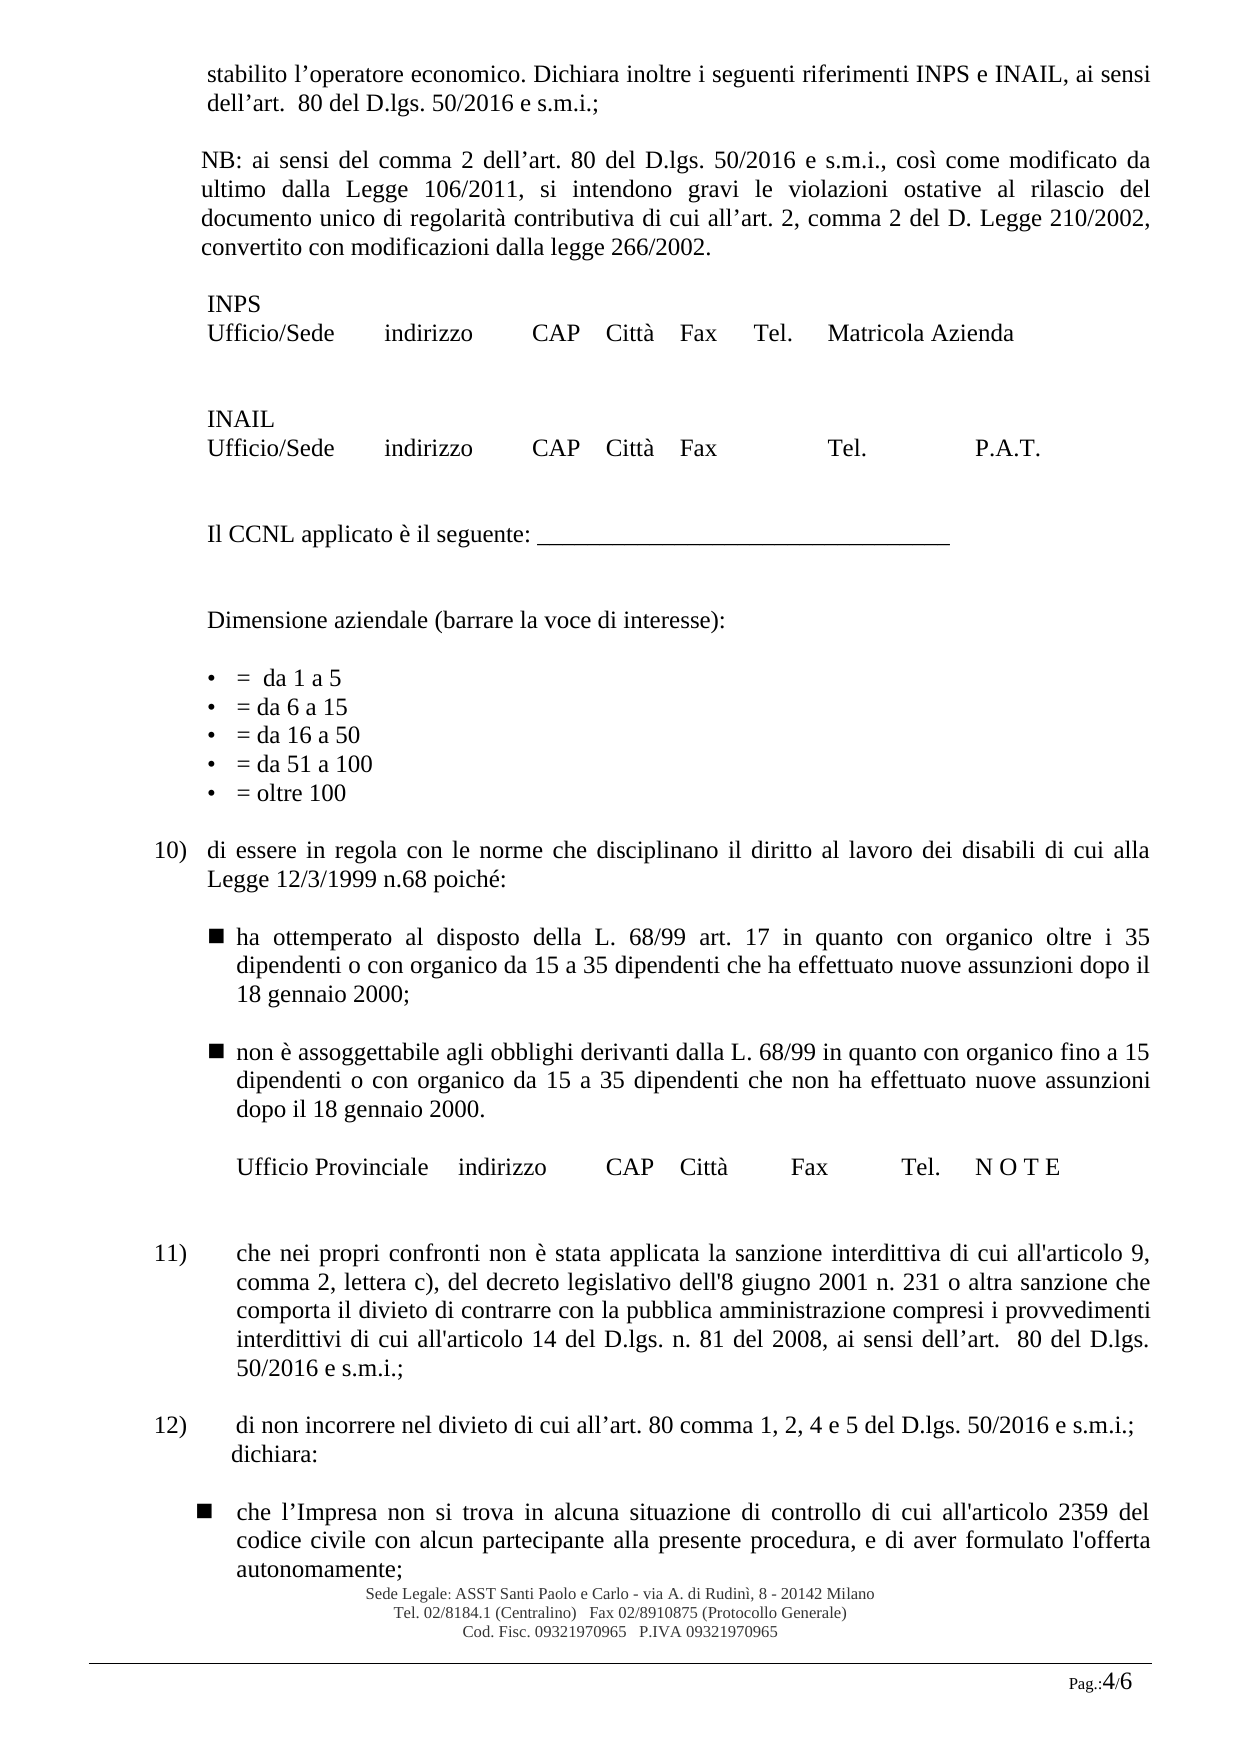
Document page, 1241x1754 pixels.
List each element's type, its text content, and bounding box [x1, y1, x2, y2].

text 11) che nei propri confronti non è stata applicata la sanzione interdittiva di cui all'articolo 9, comma 2, lettera c), del decreto legislativo dell'8 giugno 2001 n. 231 o altra sanzione che comporta il divieto di contrarre con la pubblica amministrazione compresi i provvedimenti interdittivi di cui all'articolo 14 del D.lgs. n. 81 del 2008, ai sensi dell’art. 80 del D.lgs. 50/2016 e s.m.i.; [153, 1238, 1152, 1382]
text Dimensione aziendale (barrare la voce di interesse): [207, 605, 1152, 634]
text Ufficio/Sede indirizzo CAP Città Fax Tel. P.A.T. [207, 433, 1152, 462]
text dichiara: [165, 1439, 1152, 1468]
list ha ottemperato al disposto della L. 68/99 art. 17 in quanto con organico oltre i 35 dipendenti o con organico da 15 a 35 dipendenti che ha effettuato nuove assunzioni dopo il 18 gennaio 2000; [207, 922, 1152, 1008]
text INPS [207, 289, 1152, 318]
list non è assoggettabile agli obblighi derivanti dalla L. 68/99 in quanto con organico fino a 15 dipendenti o con organico da 15 a 35 dipendenti che non ha effettuato nuove assunzioni dopo il 18 gennaio 2000. [207, 1037, 1152, 1123]
text • = oltre 100 [207, 778, 1152, 807]
text INAIL [207, 404, 1152, 433]
text • = da 16 a 50 [207, 720, 1152, 749]
text • = da 1 a 5 [207, 663, 1152, 692]
text NB: ai sensi del comma 2 dell’art. 80 del D.lgs. 50/2016 e s.m.i., così come modificato da ultimo dalla Legge 106/2011, si intendono gravi le violazioni ostative al rilascio del documento unico di regolarità contributiva di cui all’art. 2, comma 2 del D. Legge 210/2002, convertito con modificazioni dalla legge 266/2002. [201, 145, 1152, 260]
text • = da 51 a 100 [207, 749, 1152, 778]
text Ufficio Provinciale indirizzo CAP Città Fax Tel. N O T E [159, 1152, 1152, 1180]
list che l’Impresa non si trova in alcuna situazione di controllo di cui all'articolo 2359 del codice civile con alcun partecipante alla presente procedura, e di aver formulato l'offerta autonomamente; [195, 1497, 1152, 1583]
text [165, 59, 1152, 117]
text 10) di essere in regola con le norme che disciplinano il diritto al lavoro dei disabili di cui alla Legge 12/3/1999 n.68 poiché: [154, 835, 1152, 893]
text Ufficio/Sede indirizzo CAP Città Fax Tel. Matricola Azienda [207, 318, 1152, 347]
text • = da 6 a 15 [207, 692, 1152, 720]
text 12) di non incorrere nel divieto di cui all’art. 80 comma 1, 2, 4 e 5 del D.lgs. 50/2016 e s.m.i.; [154, 1410, 1152, 1439]
text Il CCNL applicato è il seguente: _________________________________ [207, 519, 1152, 548]
